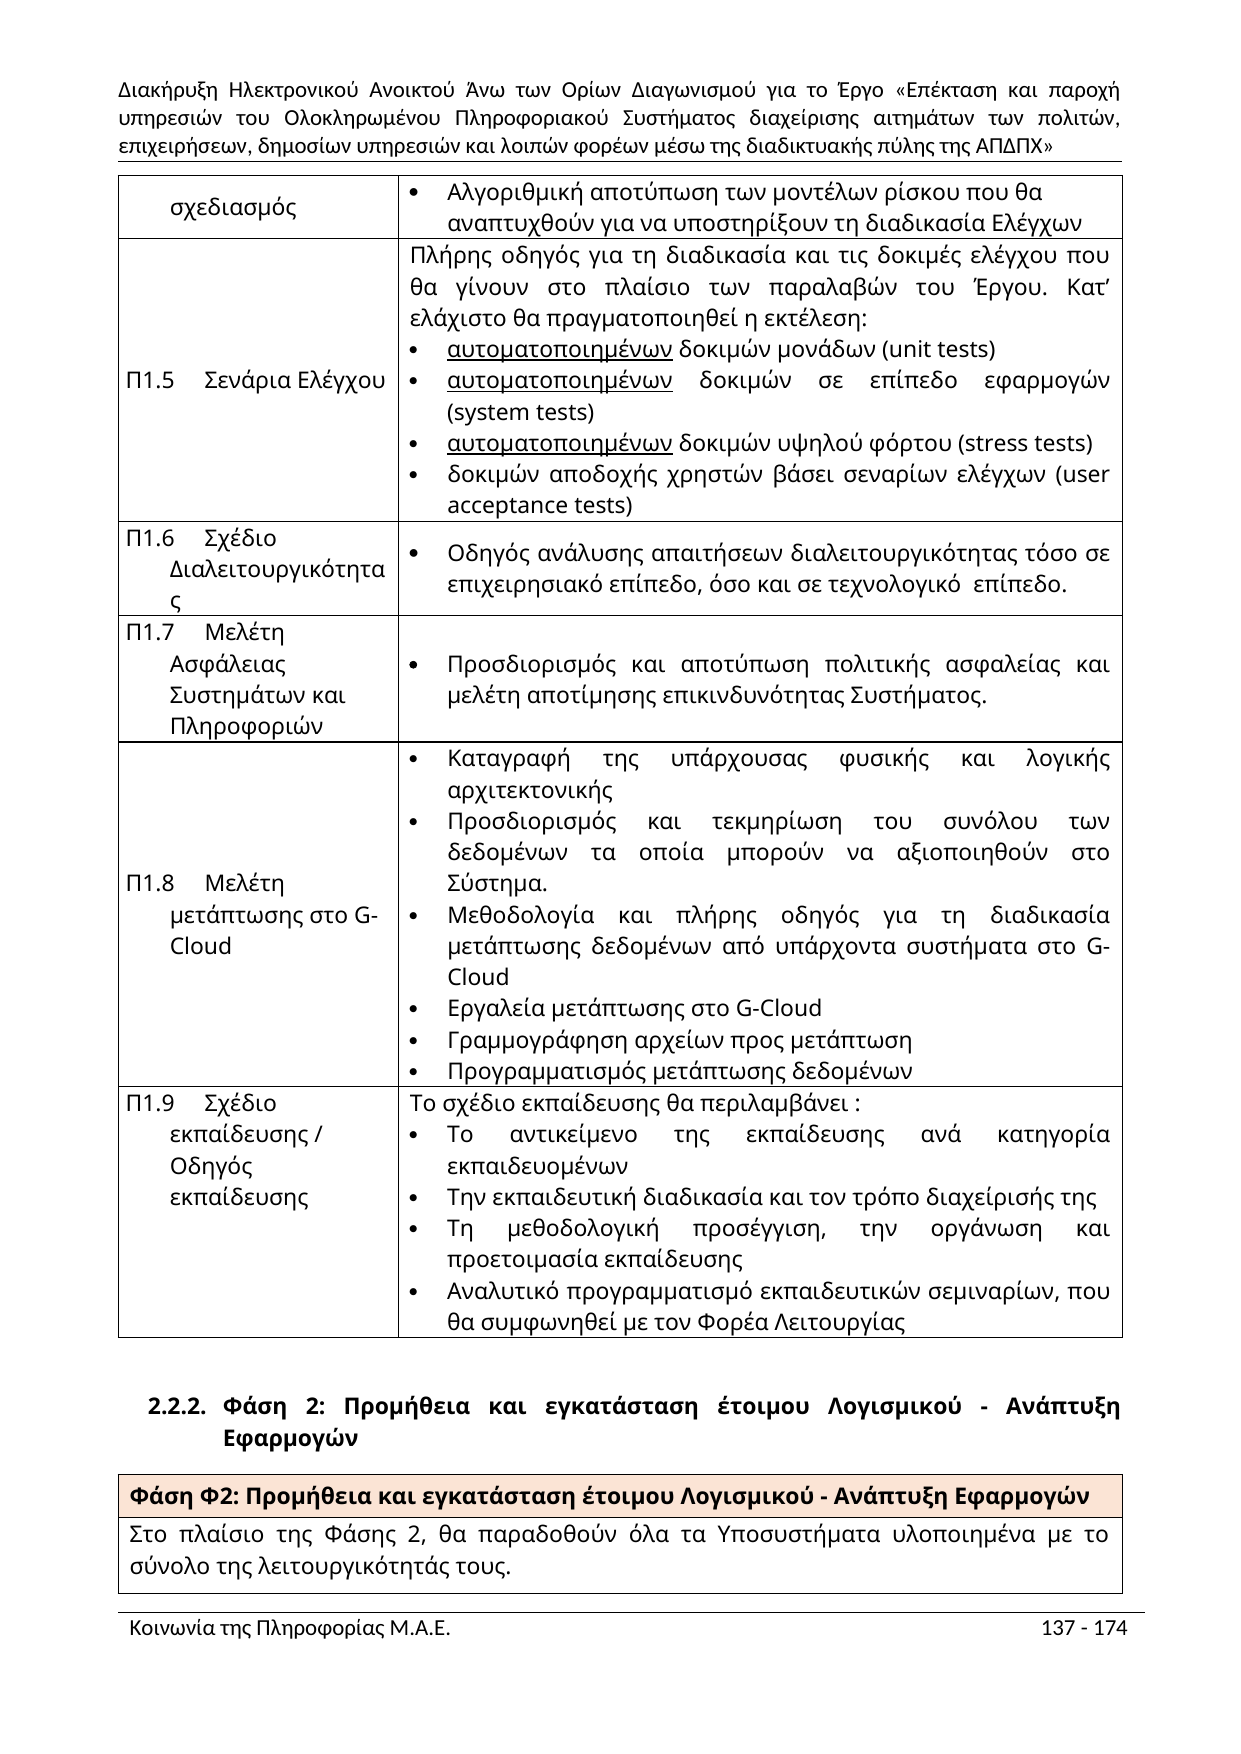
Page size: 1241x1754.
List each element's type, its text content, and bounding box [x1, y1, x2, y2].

table_cell Μελέτη Ασφάλειας Συστημάτων και Πληροφοριών [119, 616, 398, 741]
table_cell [399, 176, 1122, 238]
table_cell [119, 176, 398, 238]
table_cell Μελέτη μετάπτωσης στο G-Cloud [119, 743, 398, 1086]
table_header Φάση Φ2: Προμήθεια και εγκατάσταση έτοιμου Λογισμικού - Ανάπτυξη Εφαρμογών [119, 1475, 1122, 1517]
table_cell Καταγραφή της υπάρχουσας φυσικής και λογικής αρχιτεκτονικής Προσδιορισμός και τεκμηρίωση του συνόλου των δεδομένων τα οποία μπορούν να αξιοποιηθούν στο Σύστημα. Μεθοδολογία και πλήρης οδηγός για τη διαδικασία μετάπτωσης δεδομένων από υπάρχοντα συστήματα στο G-Cloud Εργαλεία μετάπτωσης στο G-Cloud Γραμμογράφηση αρχείων προς μετάπτωση Προγραμματισμός μετάπτωσης δεδομένων [399, 743, 1122, 1086]
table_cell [119, 1518, 1122, 1593]
table_cell Προσδιορισμός και αποτύπωση πολιτικής ασφαλείας και μελέτη αποτίμησης επικινδυνότητας Συστήματος. [399, 616, 1122, 741]
table_cell Σχέδιο εκπαίδευσης / Οδηγός εκπαίδευσης [119, 1087, 398, 1337]
table_cell Πλήρης οδηγός για τη διαδικασία και τις δοκιμές ελέγχου που θα γίνουν στο πλαίσιο των παραλαβών του Έργου. Κατ’ ελάχιστο θα πραγματοποιηθεί η εκτέλεση: αυτοματοποιημένων δοκιμών μονάδων (unit tests) αυτοματοποιημένων δοκιμών σε επίπεδο εφαρμογών (system tests) αυτοματοποιημένων δοκιμών υψηλού φόρτου (stress tests) δοκιμών αποδοχής χρηστών βάσει σεναρίων ελέγχων (user acceptance tests) [399, 239, 1122, 521]
subtitle Φάση 2: Προμήθεια και εγκατάσταση έτοιμου Λογισμικού - Ανάπτυξη Εφαρμογών [148, 1390, 1122, 1453]
table_cell Το σχέδιο εκπαίδευσης θα περιλαμβάνει : Το αντικείμενο της εκπαίδευσης ανά κατηγορία εκπαιδευομένων Την εκπαιδευτική διαδικασία και τον τρόπο διαχείρισής της Τη μεθοδολογική προσέγγιση, την οργάνωση και προετοιμασία εκπαίδευσης Αναλυτικό προγραμματισμό εκπαιδευτικών σεμιναρίων, που θα συμφωνηθεί με τον Φορέα Λειτουργίας [399, 1087, 1122, 1337]
table_cell Σχέδιο Διαλειτουργικότητας [119, 522, 398, 615]
table_cell Σενάρια Ελέγχου [119, 239, 398, 521]
table_cell Οδηγός ανάλυσης απαιτήσεων διαλειτουργικότητας τόσο σε επιχειρησιακό επίπεδο, όσο και σε τεχνολογικό επίπεδο. [399, 522, 1122, 615]
